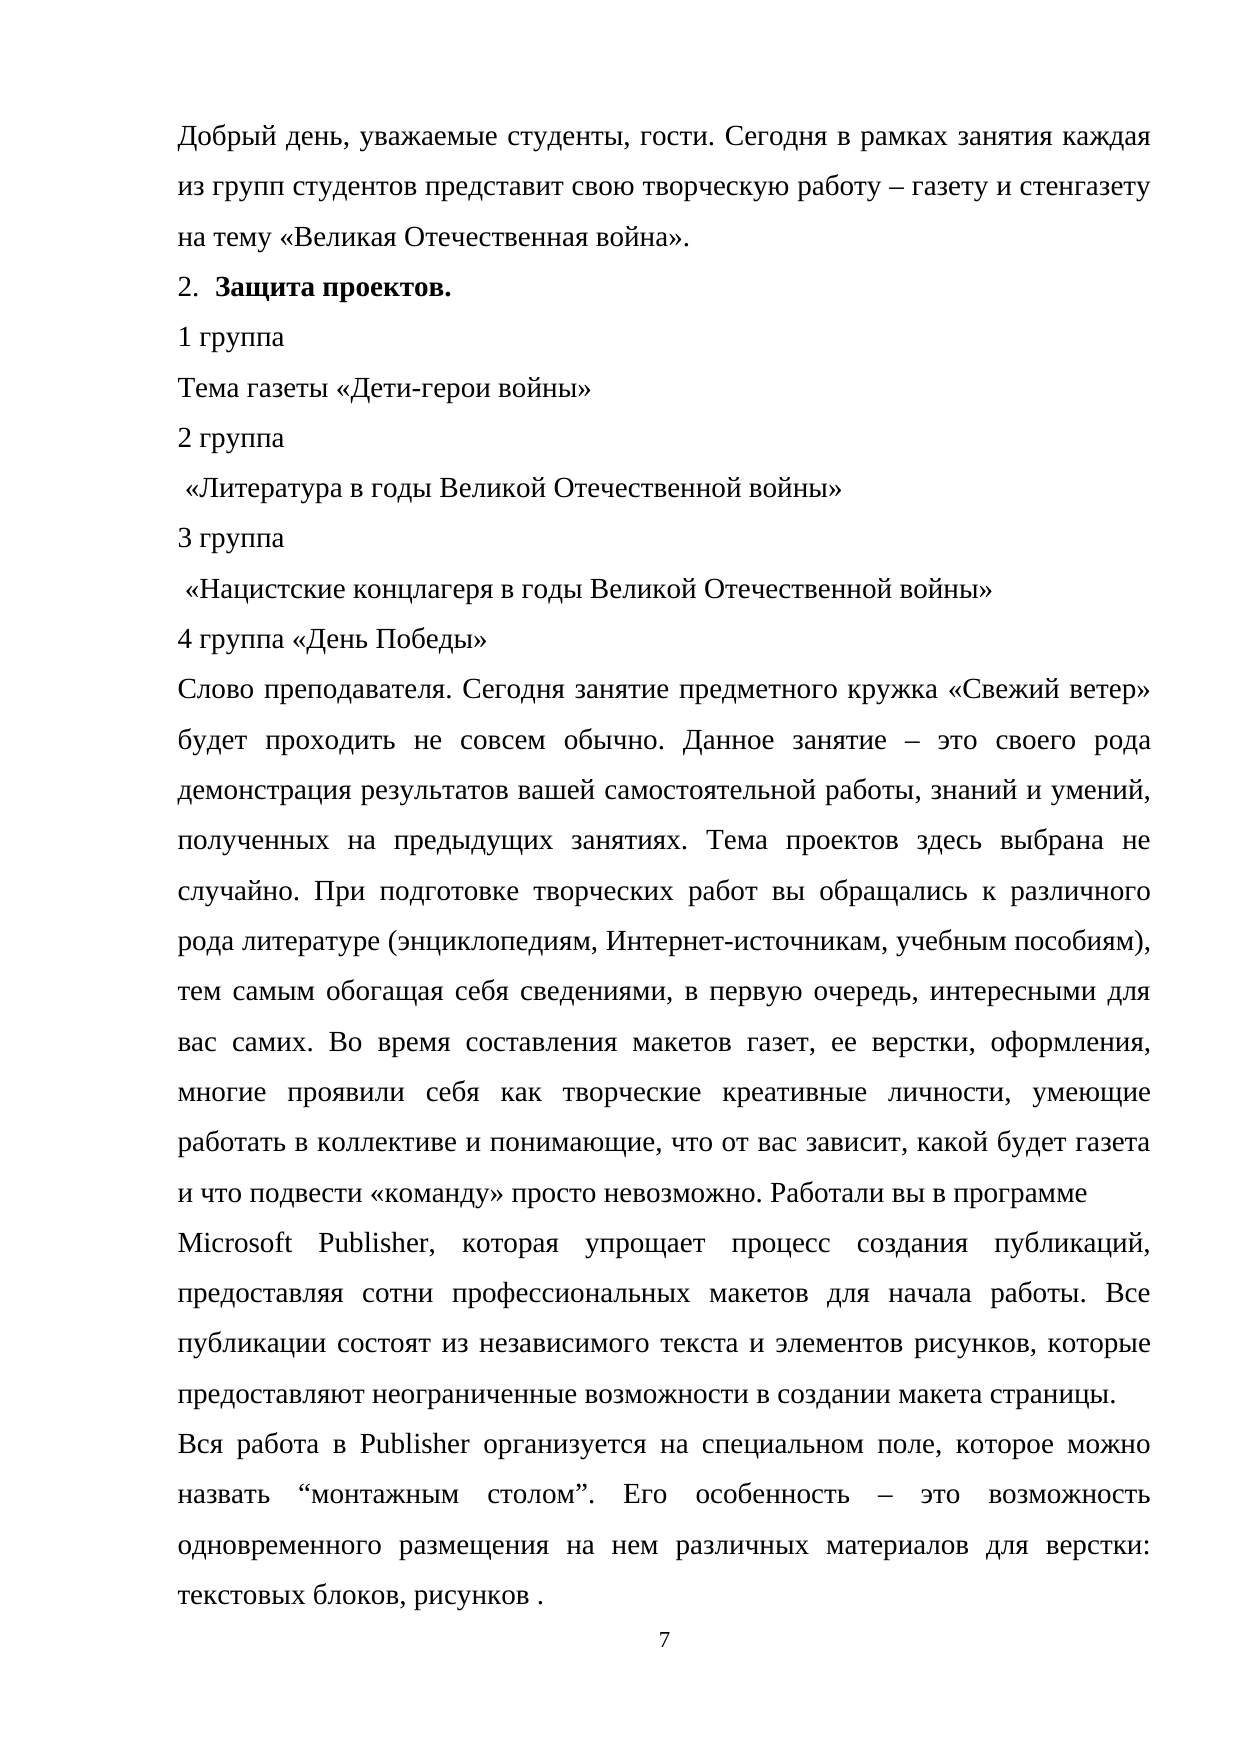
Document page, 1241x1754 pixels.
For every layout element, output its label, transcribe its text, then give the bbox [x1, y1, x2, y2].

list «Литература в годы Великой Отечественной войны» [177, 470, 1152, 504]
list Вся работа в Publisher организуется на специальном поле, которое можно назвать “монтажным столом”. Его особенность – это возможность одновременного размещения на нем различных материалов для верстки: текстовых блоков, рисунков . [177, 1426, 1152, 1611]
list Тема газеты «Дети-герои войны» [177, 370, 1152, 403]
list Защита проектов. [177, 269, 1152, 303]
list Microsoft Publisher, которая упрощает процесс создания публикаций, предоставляя сотни профессиональных макетов для начала работы. Все публикации состоят из независимого текста и элементов рисунков, которые предоставляют неограниченные возможности в создании макета страницы. [177, 1225, 1152, 1409]
list 2 группа [177, 420, 1152, 453]
list Слово преподавателя. Сегодня занятие предметного кружка «Свежий ветер» будет проходить не совсем обычно. Данное занятие – это своего рода демонстрация результатов вашей самостоятельной работы, знаний и умений, полученных на предыдущих занятиях. Тема проектов здесь выбрана не случайно. При подготовке творческих работ вы обращались к различного рода литературе (энциклопедиям, Интернет-источникам, учебным пособиям), тем самым обогащая себя сведениями, в первую очередь, интересными для вас самих. Во время составления макетов газет, ее верстки, оформления, многие проявили себя как творческие креативные личности, умеющие работать в коллективе и понимающие, что от вас зависит, какой будет газета и что подвести «команду» просто невозможно. Работали вы в программе [177, 672, 1152, 1208]
text Добрый день, уважаемые студенты, гости. Сегодня в рамках занятия каждая из групп студентов представит свою творческую работу – газету и стенгазету на тему «Великая Отечественная война». [177, 118, 1152, 252]
list «Нацистские концлагеря в годы Великой Отечественной войны» [177, 571, 1152, 604]
list 1 группа [177, 319, 1152, 353]
list 4 группа «День Победы» [177, 621, 1152, 655]
list 3 группа [177, 521, 1152, 554]
